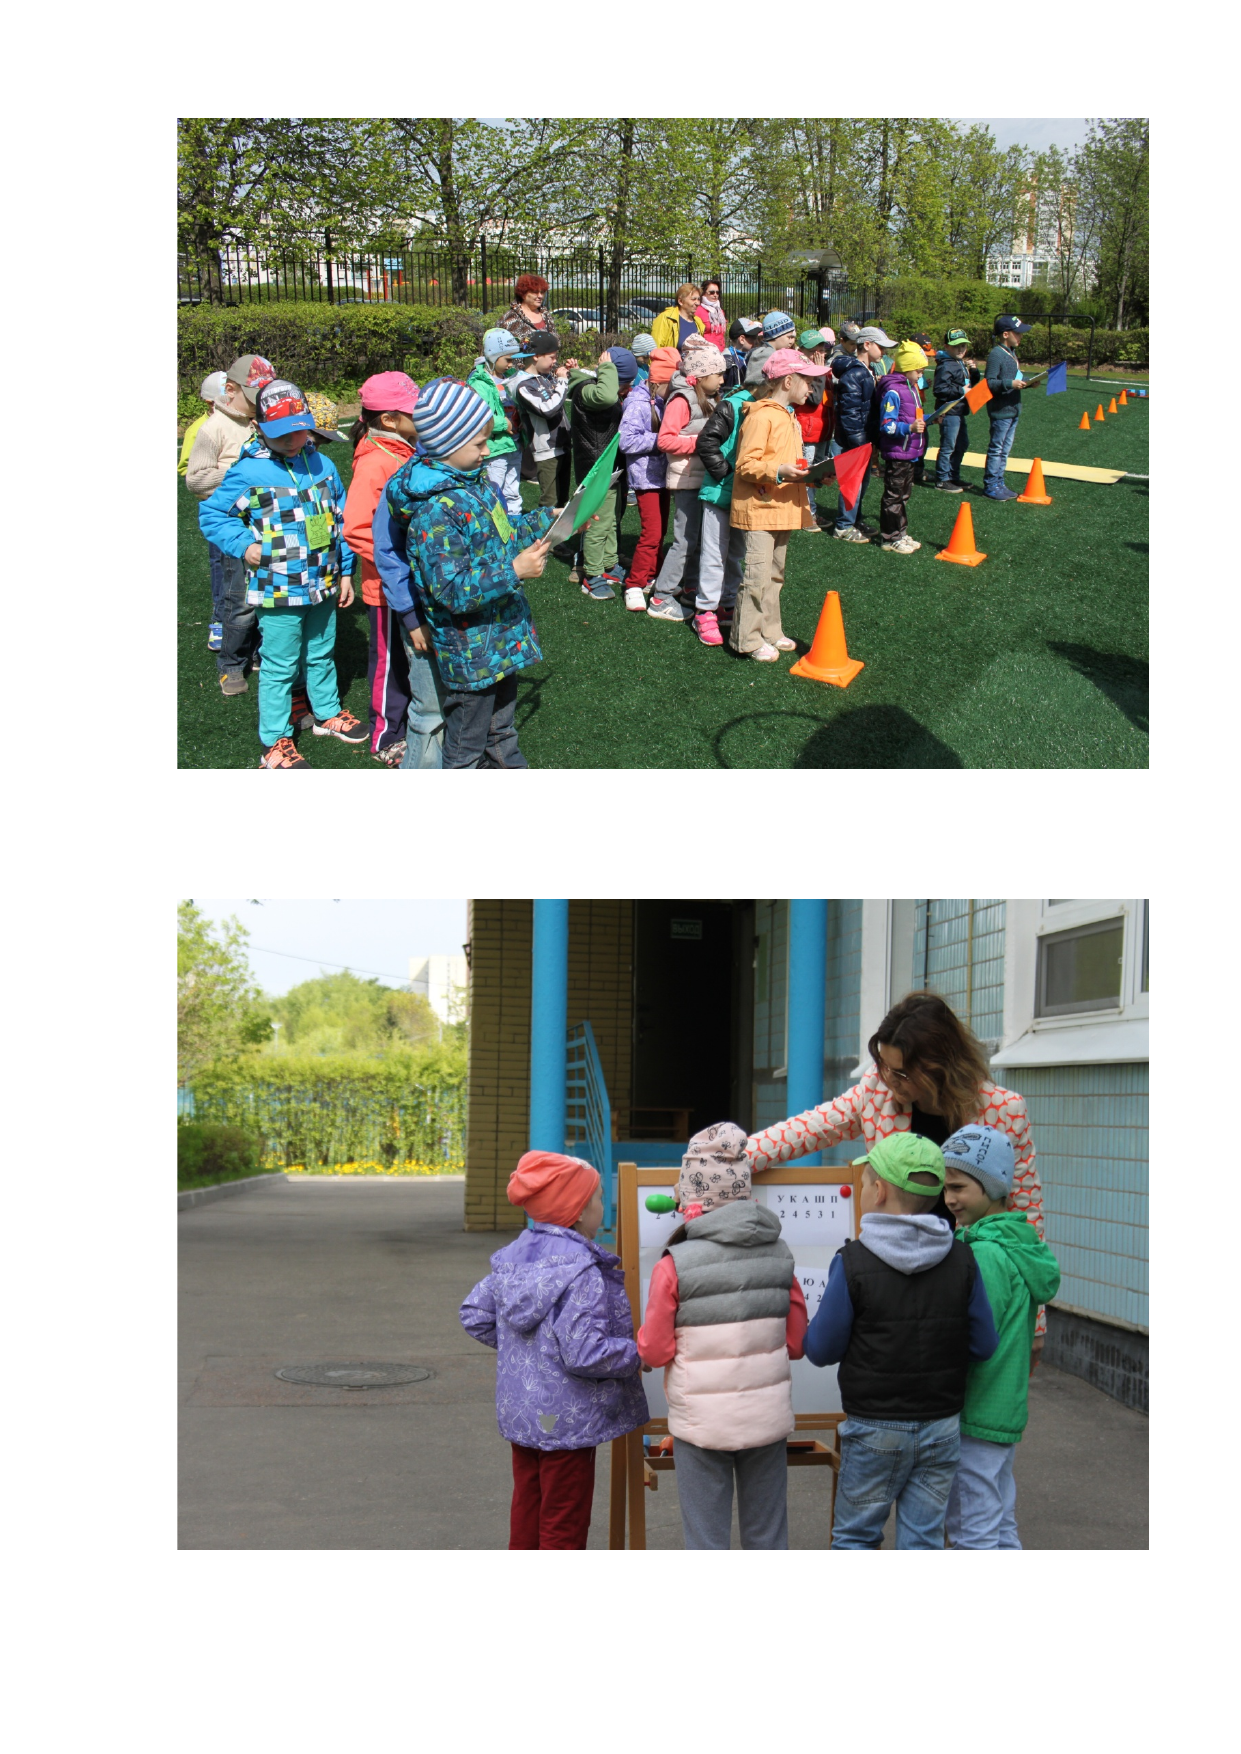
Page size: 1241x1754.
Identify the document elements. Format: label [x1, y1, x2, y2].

picture [177, 118, 1149, 769]
picture [177, 899, 1149, 1550]
